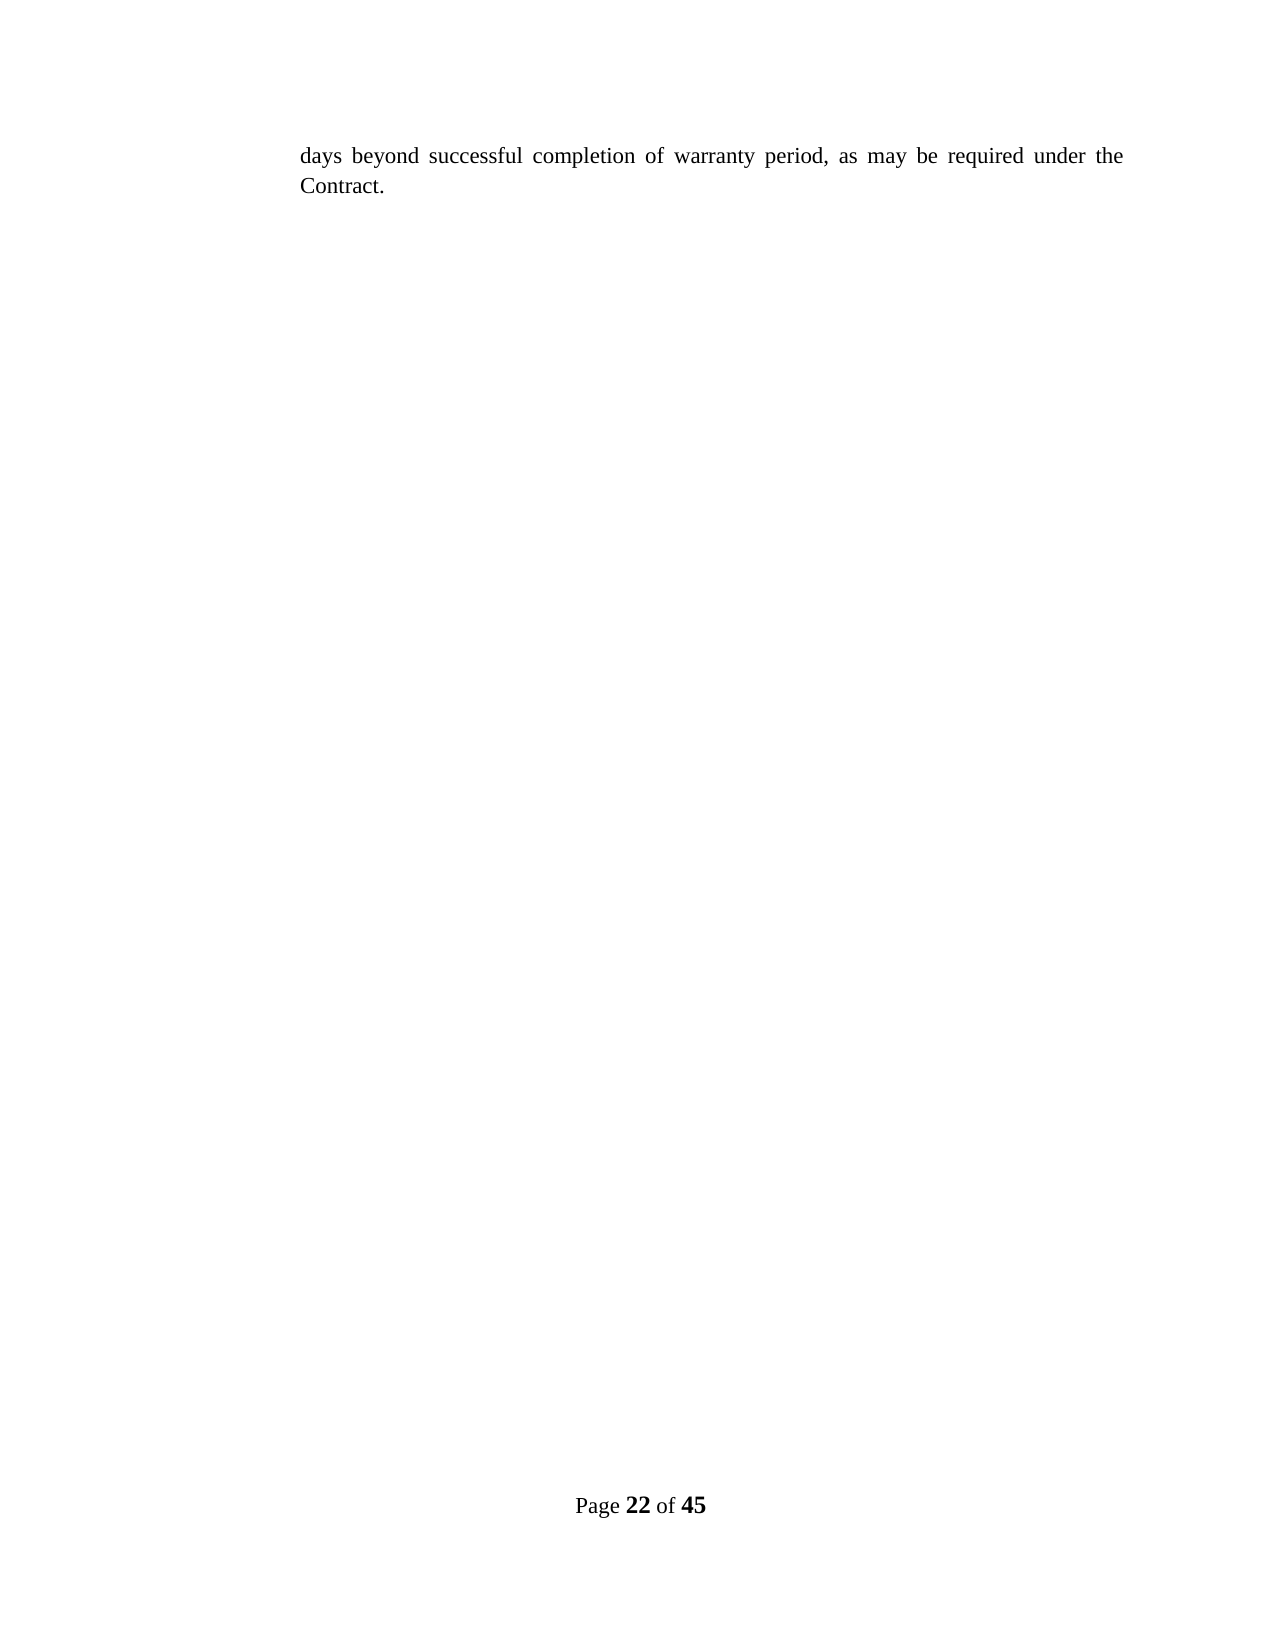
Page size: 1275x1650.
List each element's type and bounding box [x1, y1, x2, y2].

list [262, 142, 1126, 198]
